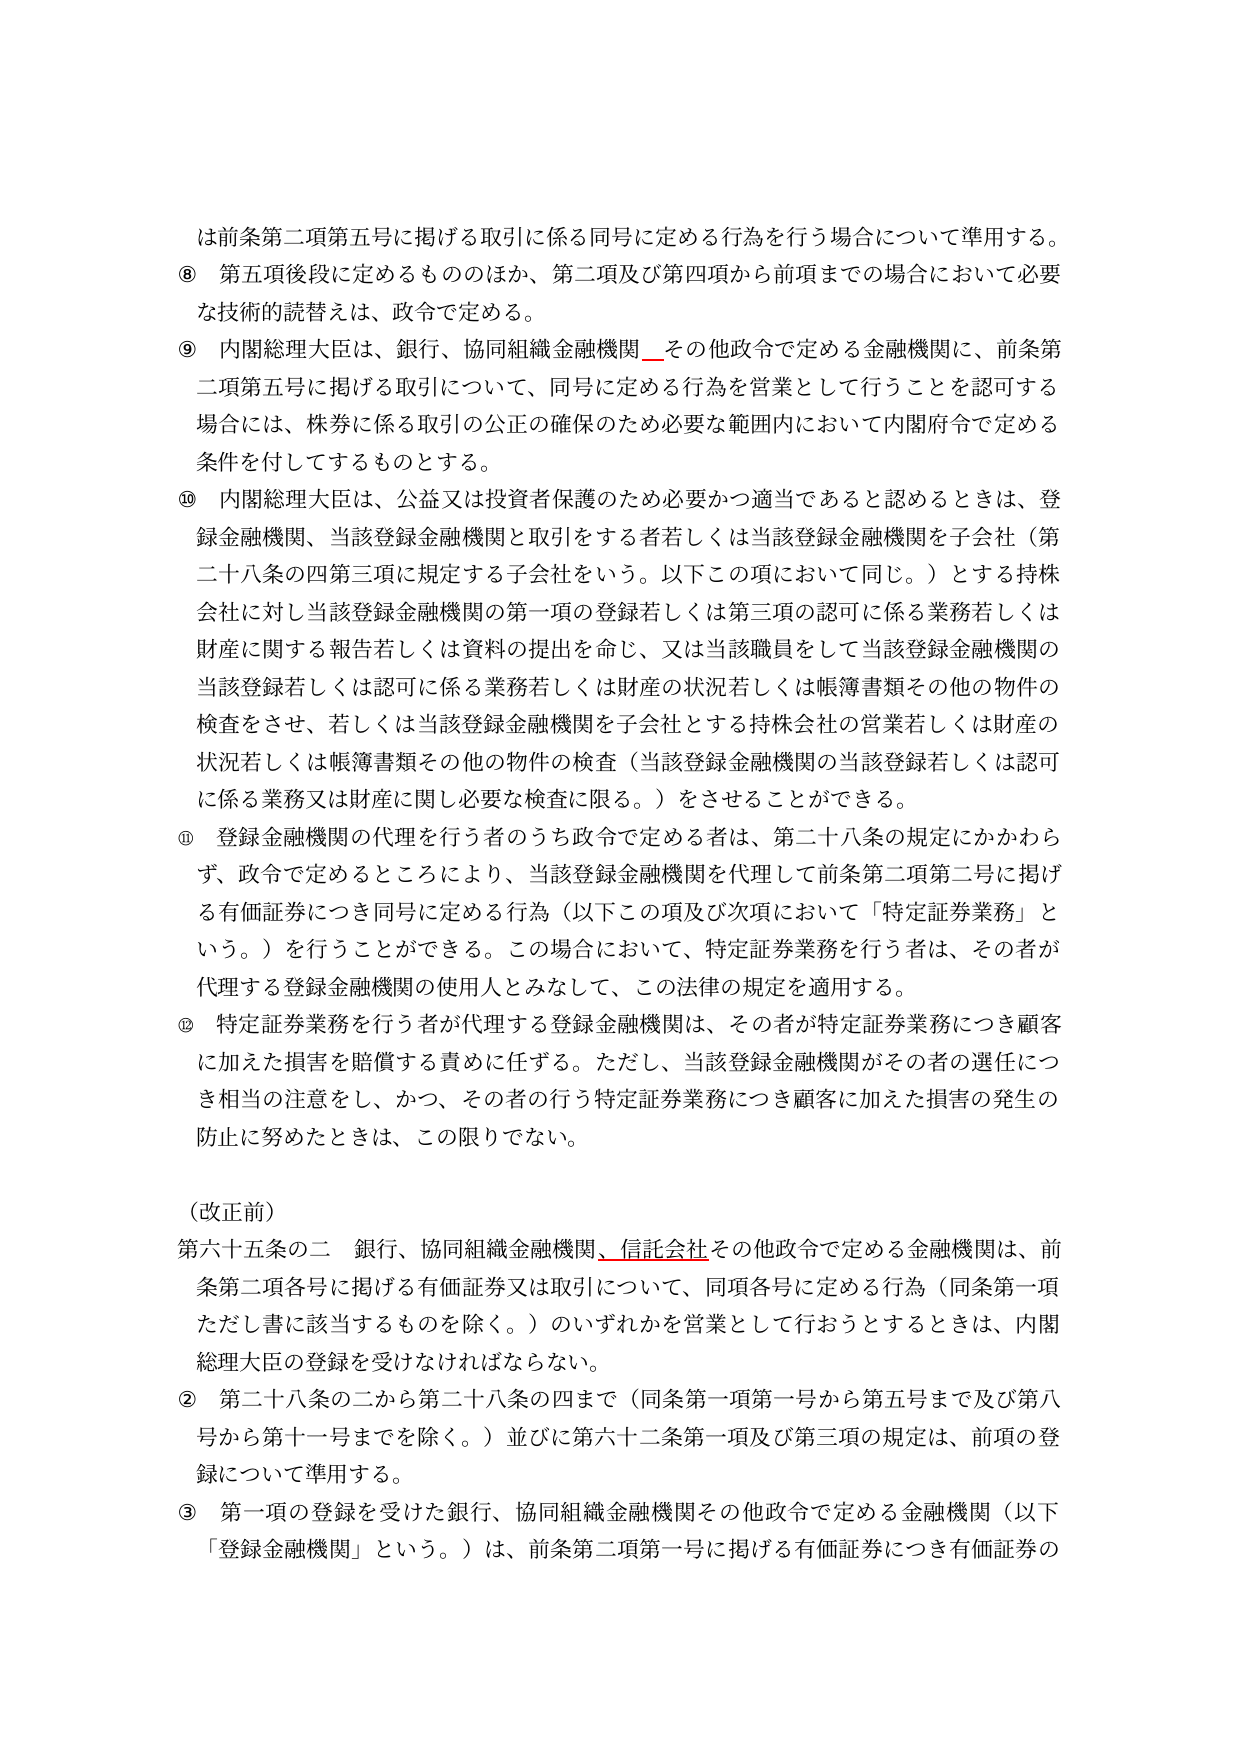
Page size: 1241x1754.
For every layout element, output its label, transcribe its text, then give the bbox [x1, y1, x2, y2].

text ⑪ 登録金融機関の代理を行う者のうち政令で定める者は、第二十八条の規定にかかわらず、政令で定めるところにより、当該登録金融機関を代理して前条第二項第二号に掲げる有価証券につき同号に定める行為（以下この項及び次項において「特定証券業務」という。）を行うことができる。この場合において、特定証券業務を行う者は、その者が代理する登録金融機関の使用人とみなして、この法律の規定を適用する。 [177, 817, 1063, 1004]
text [177, 217, 1063, 254]
text ⑧ 第五項後段に定めるもののほか、第二項及び第四項から前項までの場合において必要な技術的読替えは、政令で定める。 [177, 254, 1063, 329]
text ② 第二十八条の二から第二十八条の四まで（同条第一項第一号から第五号まで及び第八号から第十一号までを除く。）並びに第六十二条第一項及び第三項の規定は、前項の登録について準用する。 [177, 1379, 1063, 1492]
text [177, 1492, 1063, 1567]
text （改正前） [177, 1192, 1063, 1229]
text ⑫ 特定証券業務を行う者が代理する登録金融機関は、その者が特定証券業務につき顧客に加えた損害を賠償する責めに任ずる。ただし、当該登録金融機関がその者の選任につき相当の注意をし、かつ、その者の行う特定証券業務につき顧客に加えた損害の発生の防止に努めたときは、この限りでない。 [177, 1004, 1063, 1154]
text 第六十五条の二 銀行、協同組織金融機関、信託会社その他政令で定める金融機関は、前条第二項各号に掲げる有価証券又は取引について、同項各号に定める行為（同条第一項ただし書に該当するものを除く。）のいずれかを営業として行おうとするときは、内閣総理大臣の登録を受けなければならない。 [177, 1229, 1063, 1379]
text ⑩ 内閣総理大臣は、公益又は投資者保護のため必要かつ適当であると認めるときは、登録金融機関、当該登録金融機関と取引をする者若しくは当該登録金融機関を子会社（第二十八条の四第三項に規定する子会社をいう。以下この項において同じ。）とする持株会社に対し当該登録金融機関の第一項の登録若しくは第三項の認可に係る業務若しくは財産に関する報告若しくは資料の提出を命じ、又は当該職員をして当該登録金融機関の当該登録若しくは認可に係る業務若しくは財産の状況若しくは帳簿書類その他の物件の検査をさせ、若しくは当該登録金融機関を子会社とする持株会社の営業若しくは財産の状況若しくは帳簿書類その他の物件の検査（当該登録金融機関の当該登録若しくは認可に係る業務又は財産に関し必要な検査に限る。）をさせることができる。 [177, 479, 1063, 817]
text ⑨ 内閣総理大臣は、銀行、協同組織金融機関 その他政令で定める金融機関に、前条第二項第五号に掲げる取引について、同号に定める行為を営業として行うことを認可する場合には、株券に係る取引の公正の確保のため必要な範囲内において内閣府令で定める条件を付してするものとする。 [177, 329, 1063, 479]
